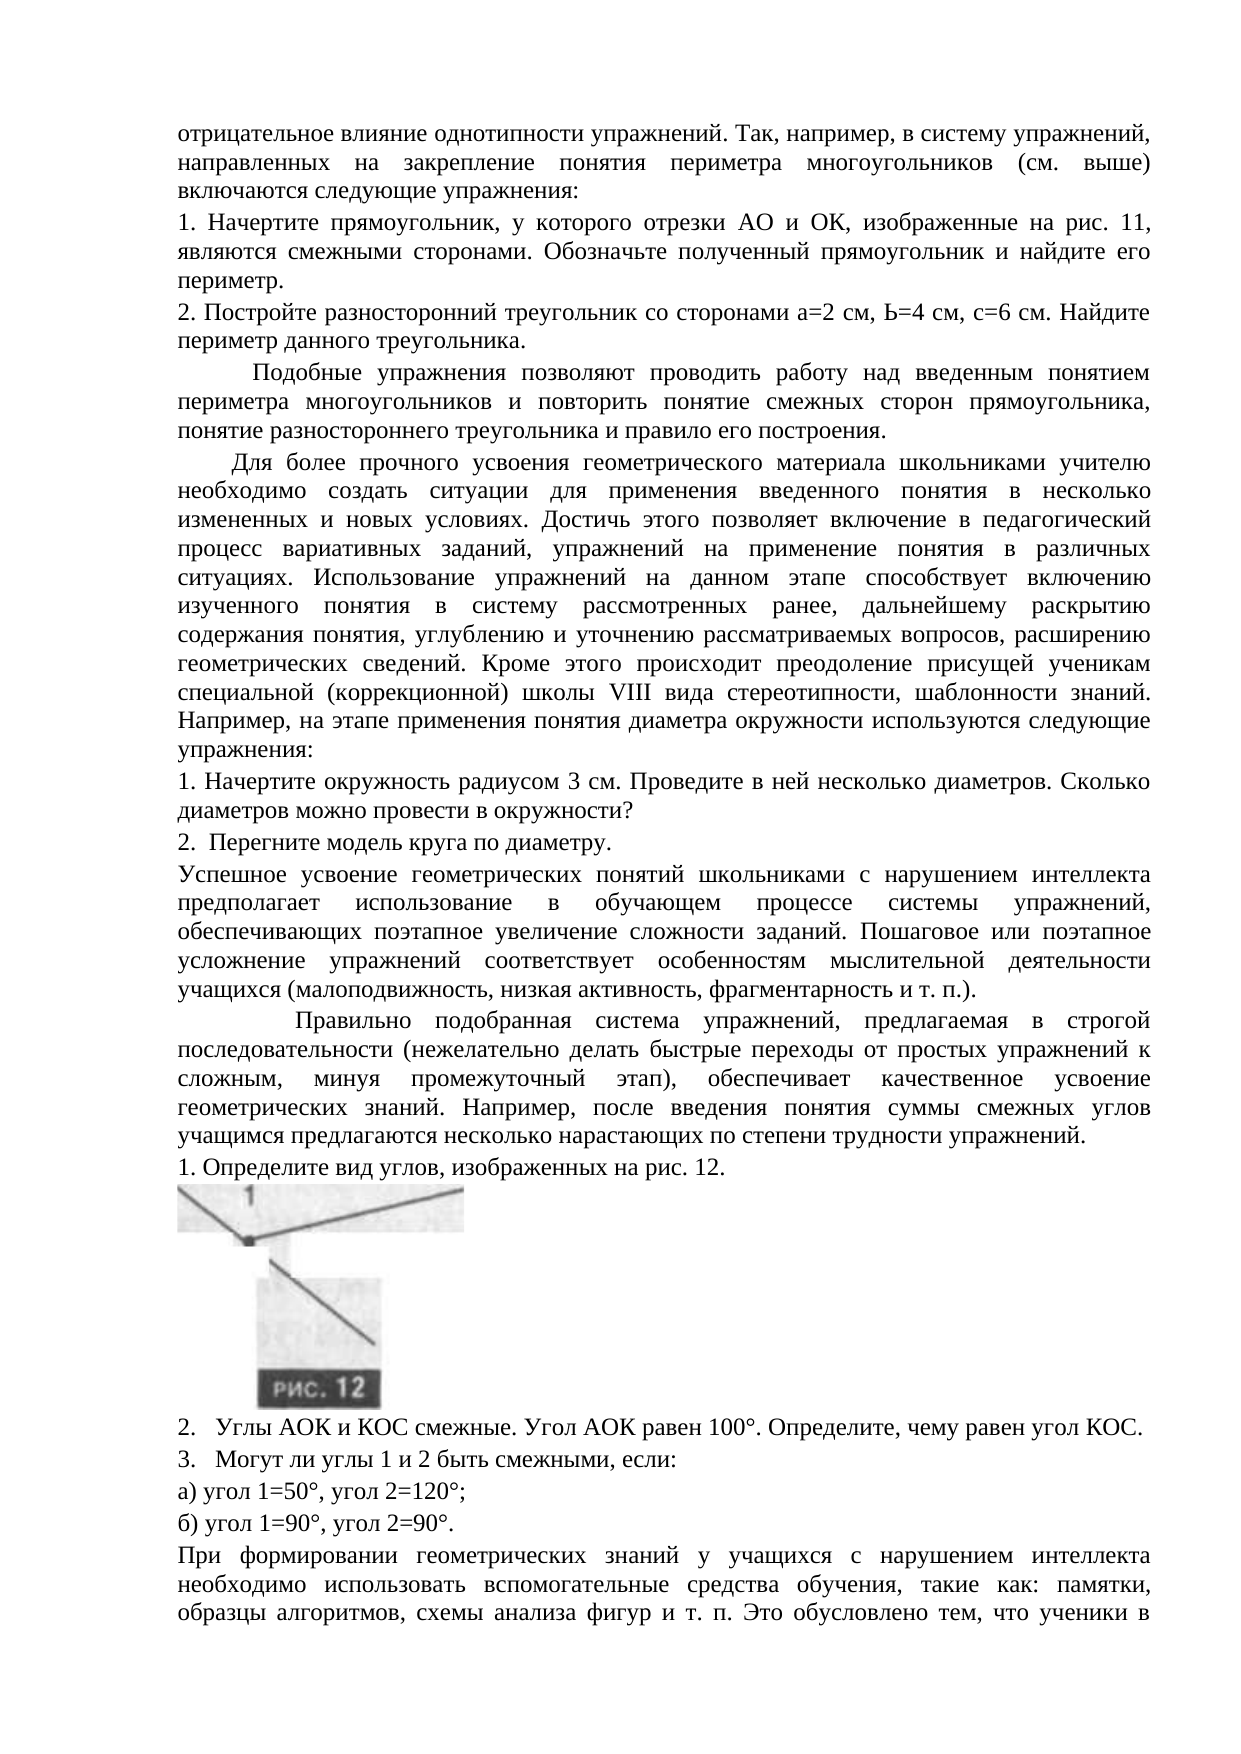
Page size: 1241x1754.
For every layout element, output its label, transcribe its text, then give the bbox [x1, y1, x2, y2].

picture [177, 1184, 465, 1410]
text 2. Перегните модель круга по диаметру. [177, 827, 1152, 856]
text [177, 1540, 1152, 1626]
text 1. Определите вид углов, изображенных на рис. 12. [177, 1152, 1152, 1181]
text 2. Углы АОК и КОС смежные. Угол АОК равен 100°. Определите, чему равен угол КОС. [177, 1412, 1152, 1441]
text 2. Постройте разносторонний треугольник со сторонами а=2 см, Ь=4 см, с=6 см. Найдите периметр данного треугольника. [177, 297, 1152, 354]
text Подобные упражнения позволяют проводить работу над введенным понятием периметра многоугольников и повторить понятие смежных сторон прямоугольника, понятие разностороннего треугольника и правило его построения. [177, 357, 1152, 444]
text Правильно подобранная система упражнений, предлагаемая в строгой последовательности (нежелательно делать быстрые переходы от простых упражнений к сложным, минуя промежуточный этап), обеспечивает качественное усвоение геометрических знаний. Например, после введения понятия суммы смежных углов учащимся предлагаются несколько нарастающих по степени трудности упражнений. [177, 1006, 1152, 1149]
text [177, 118, 1152, 204]
text а) угол 1=50°, угол 2=120°; [177, 1476, 1152, 1505]
text б) угол 1=90°, угол 2=90°. [177, 1508, 1152, 1537]
text Для более прочного усвоения геометрического материала школьниками учителю необходимо создать ситуации для применения введенного понятия в несколько измененных и новых условиях. Достичь этого позволяет включение в педагогический процесс вариативных заданий, упражнений на применение понятия в различных ситуациях. Использование упражнений на данном этапе способствует включению изученного понятия в систему рассмотренных ранее, дальнейшему раскрытию содержания понятия, углублению и уточнению рассматриваемых вопросов, расширению геометрических сведений. Кроме этого происходит преодоление присущей ученикам специальной (коррекционной) школы VIII вида стереотипности, шаблонности знаний. Например, на этапе применения понятия диаметра окружности используются следующие упражнения: [177, 447, 1152, 763]
text 1. Начертите окружность радиусом 3 см. Проведите в ней несколько диаметров. Сколько диаметров можно провести в окружности? [177, 766, 1152, 824]
text 3. Могут ли углы 1 и 2 быть смежными, если: [177, 1444, 1152, 1473]
text Успешное усвоение геометрических понятий школьниками с нарушением интеллекта предполагает использование в обучающем процессе системы упражнений, обеспечивающих поэтапное увеличение сложности заданий. Пошаговое или поэтапное усложнение упражнений соответствует особенностям мыслительной деятельности учащихся (малоподвижность, низкая активность, фрагментарность и т. п.). [177, 859, 1152, 1002]
text 1. Начертите прямоугольник, у которого отрезки АО и ОК, изображенные на рис. 11, являются смежными сторонами. Обозначьте полученный прямоугольник и найдите его периметр. [177, 207, 1152, 294]
